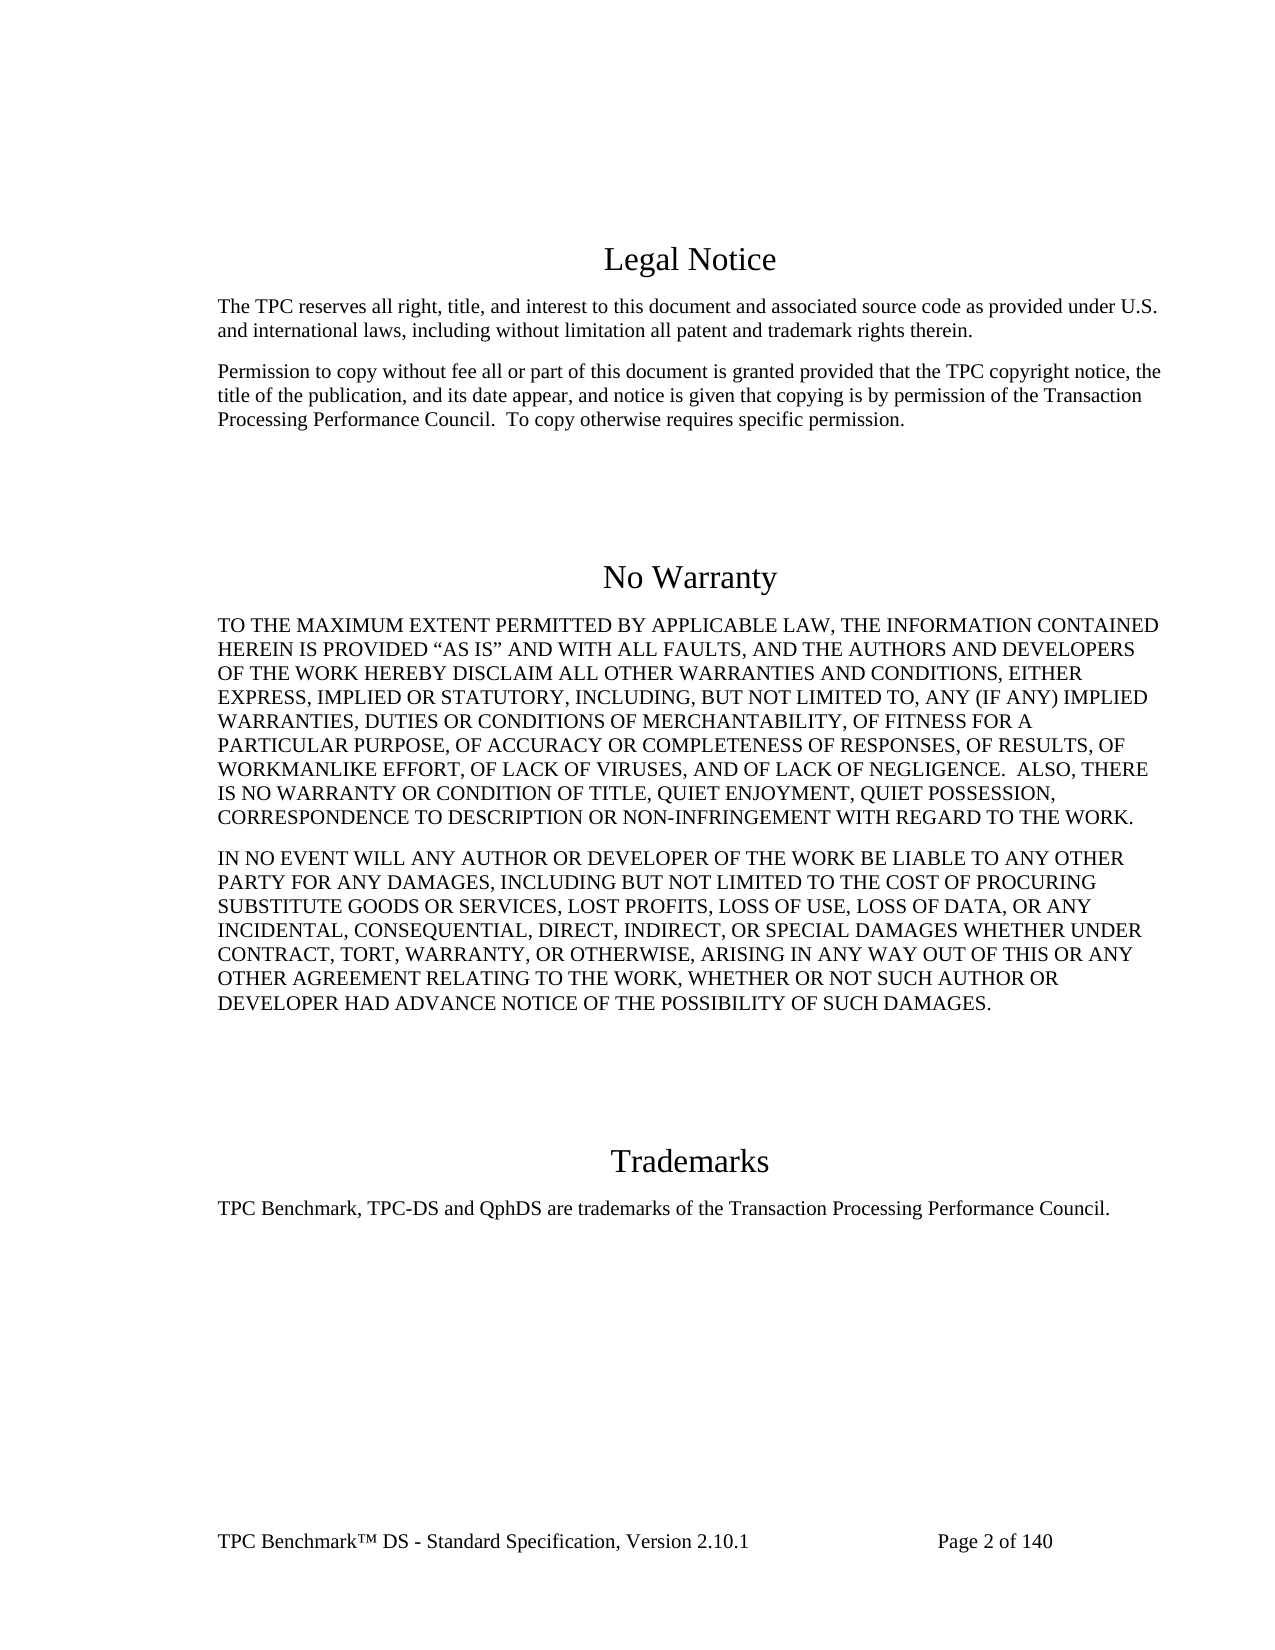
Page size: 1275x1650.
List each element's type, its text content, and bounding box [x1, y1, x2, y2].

text Permission to copy without fee all or part of this document is granted provided that the TPC copyright notice, the title of the publication, and its date appear, and notice is given that copying is by permission of the Transaction Processing Performance Council. To copy otherwise requires specific permission. [217, 359, 1162, 431]
text TPC Benchmark, TPC-DS and QphDS are trademarks of the Transaction Processing Performance Council. [217, 1196, 1162, 1220]
text Legal Notice [217, 239, 1162, 277]
text Trademarks [217, 1141, 1162, 1179]
text IN NO EVENT WILL ANY AUTHOR OR DEVELOPER OF THE WORK BE LIABLE TO ANY OTHER PARTY FOR ANY DAMAGES, INCLUDING BUT NOT LIMITED TO THE COST OF PROCURING SUBSTITUTE GOODS OR SERVICES, LOST PROFITS, LOSS OF USE, LOSS OF DATA, OR ANY INCIDENTAL, CONSEQUENTIAL, DIRECT, INDIRECT, OR SPECIAL DAMAGES WHETHER UNDER CONTRACT, TORT, WARRANTY, OR OTHERWISE, ARISING IN ANY WAY OUT OF THIS OR ANY OTHER AGREEMENT RELATING TO THE WORK, WHETHER OR NOT SUCH AUTHOR OR DEVELOPER HAD ADVANCE NOTICE OF THE POSSIBILITY OF SUCH DAMAGES. [217, 846, 1162, 1014]
text TO THE MAXIMUM EXTENT PERMITTED BY APPLICABLE LAW, THE INFORMATION CONTAINED HEREIN IS PROVIDED “AS IS” AND WITH ALL FAULTS, AND THE AUTHORS AND DEVELOPERS OF THE WORK HEREBY DISCLAIM ALL OTHER WARRANTIES AND CONDITIONS, EITHER EXPRESS, IMPLIED OR STATUTORY, INCLUDING, BUT NOT LIMITED TO, ANY (IF ANY) IMPLIED WARRANTIES, DUTIES OR CONDITIONS OF MERCHANTABILITY, OF FITNESS FOR A PARTICULAR PURPOSE, OF ACCURACY OR COMPLETENESS OF RESPONSES, OF RESULTS, OF WORKMANLIKE EFFORT, OF LACK OF VIRUSES, AND OF LACK OF NEGLIGENCE. ALSO, THERE IS NO WARRANTY OR CONDITION OF TITLE, QUIET ENJOYMENT, QUIET POSSESSION, CORRESPONDENCE TO DESCRIPTION OR NON-INFRINGEMENT WITH REGARD TO THE WORK. [217, 613, 1162, 829]
text The TPC reserves all right, title, and interest to this document and associated source code as provided under U.S. and international laws, including without limitation all patent and trademark rights therein. [217, 294, 1162, 342]
text No Warranty [217, 558, 1162, 596]
